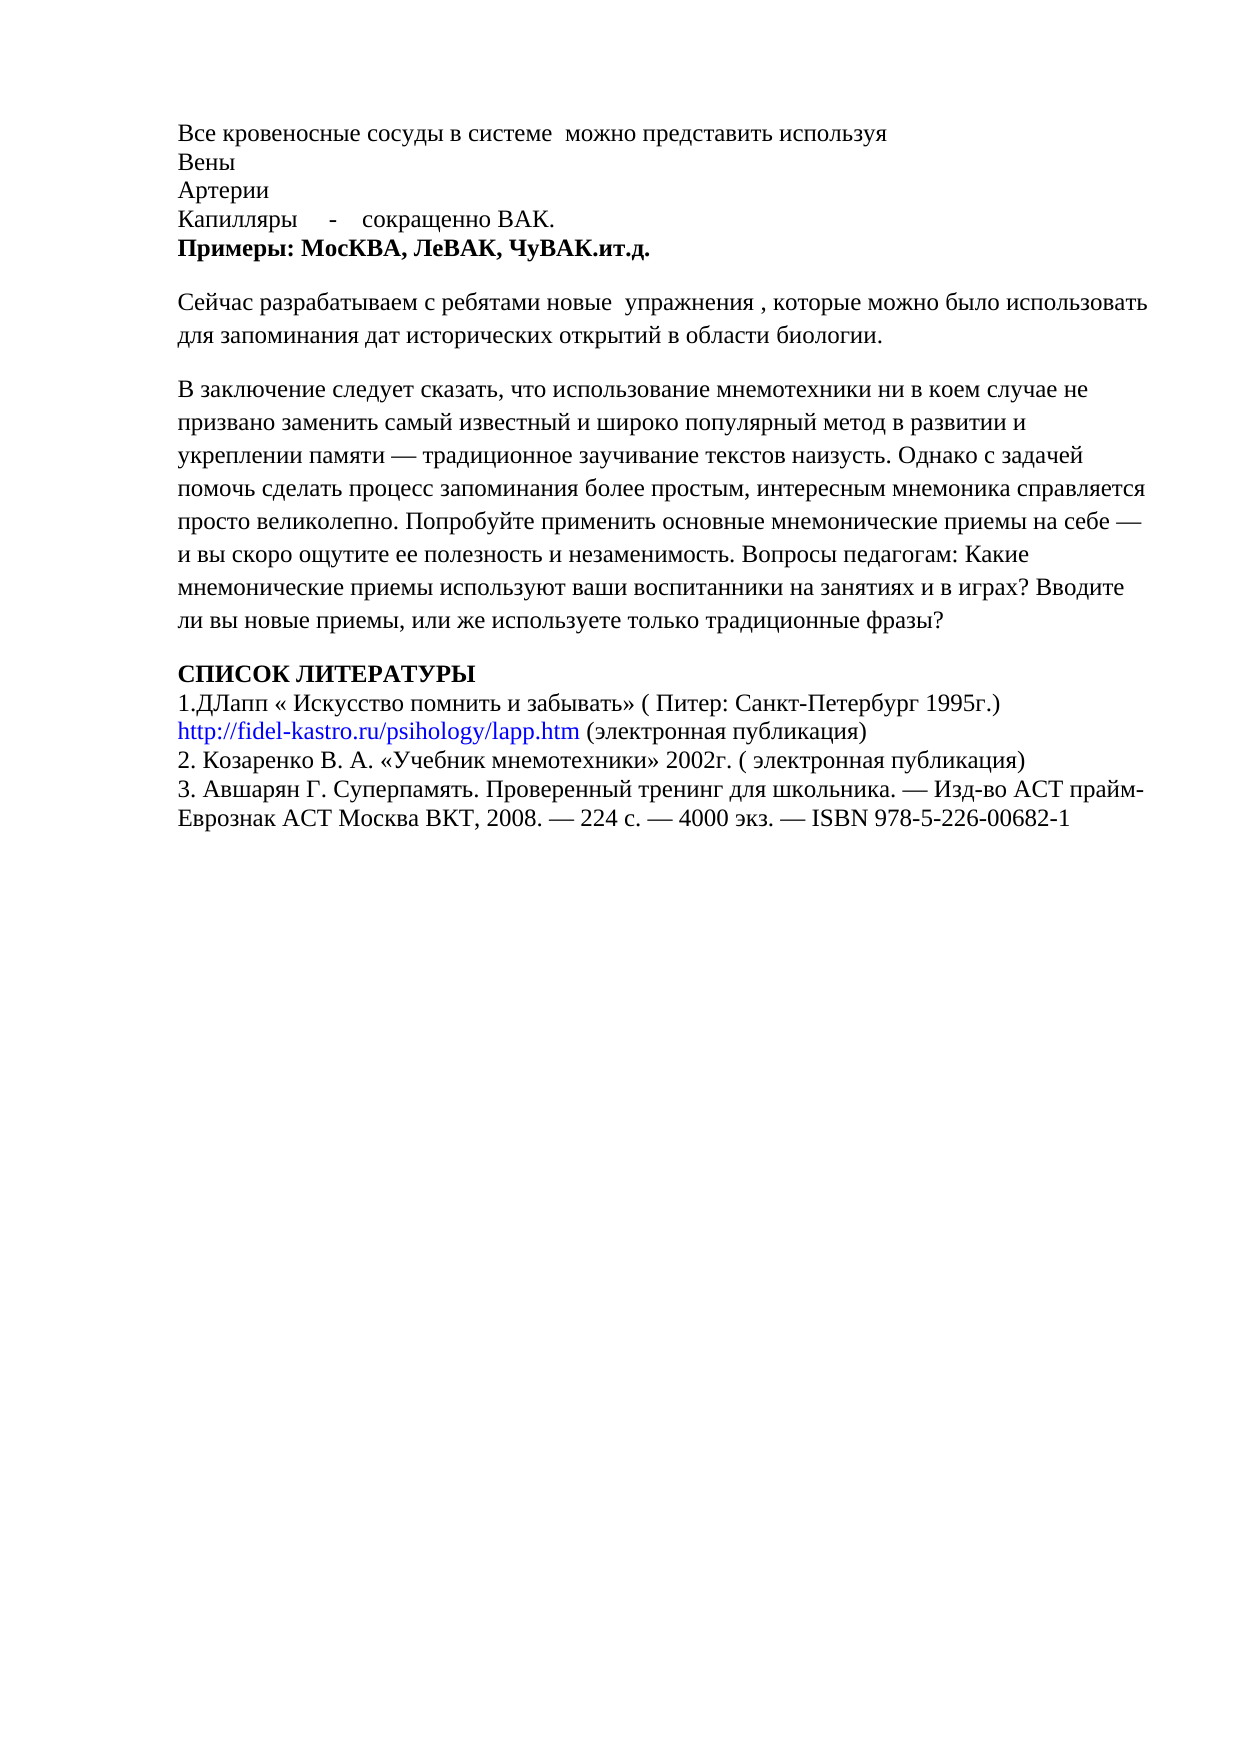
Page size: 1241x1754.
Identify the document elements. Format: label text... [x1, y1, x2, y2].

text Вены [177, 147, 1152, 176]
text Все кровеносные сосуды в системе можно представить используя [177, 118, 1152, 147]
text Капилляры - сокращенно ВАК. [177, 204, 1152, 233]
text Артерии [177, 176, 1152, 204]
text 1.ДЛапп « Искусство помнить и забывать» ( Питер: Санкт-Петербург 1995г.) http://fidel-kastro.ru/psihology/lapp.htm (электронная публикация) [177, 688, 1152, 745]
text Сейчас разрабатываем с ребятами новые упражнения , которые можно было использовать для запоминания дат исторических открытий в области биологии. [177, 287, 1152, 349]
text Примеры: МосКВА, ЛеВАК, ЧуВАК.ит.д. [177, 233, 1152, 262]
text В заключение следует сказать, что использование мнемотехники ни в коем случае не призвано заменить самый известный и широко популярный метод в развитии и укреплении памяти — традиционное заучивание текстов наизусть. Однако с задачей помочь сделать процесс запоминания более простым, интересным мнемоника справляется просто великолепно. Попробуйте применить основные мнемонические приемы на себе — и вы скоро ощутите ее полезность и незаменимость. Вопросы педагогам: Какие мнемонические приемы используют ваши воспитанники на занятиях и в играх? Вводите ли вы новые приемы, или же используете только традиционные фразы? [177, 374, 1152, 634]
text СПИСОК ЛИТЕРАТУРЫ [177, 659, 1152, 688]
text 3. Авшарян Г. Суперпамять. Проверенный тренинг для школьника. — Изд-во АСТ прайм-Еврознак АСТ Москва ВКТ, 2008. — 224 с. — 4000 экз. — ISBN 978-5-226-00682-1 [177, 774, 1152, 859]
text 2. Козаренко В. А. «Учебник мнемотехники» 2002г. ( электронная публикация) [177, 745, 1152, 774]
